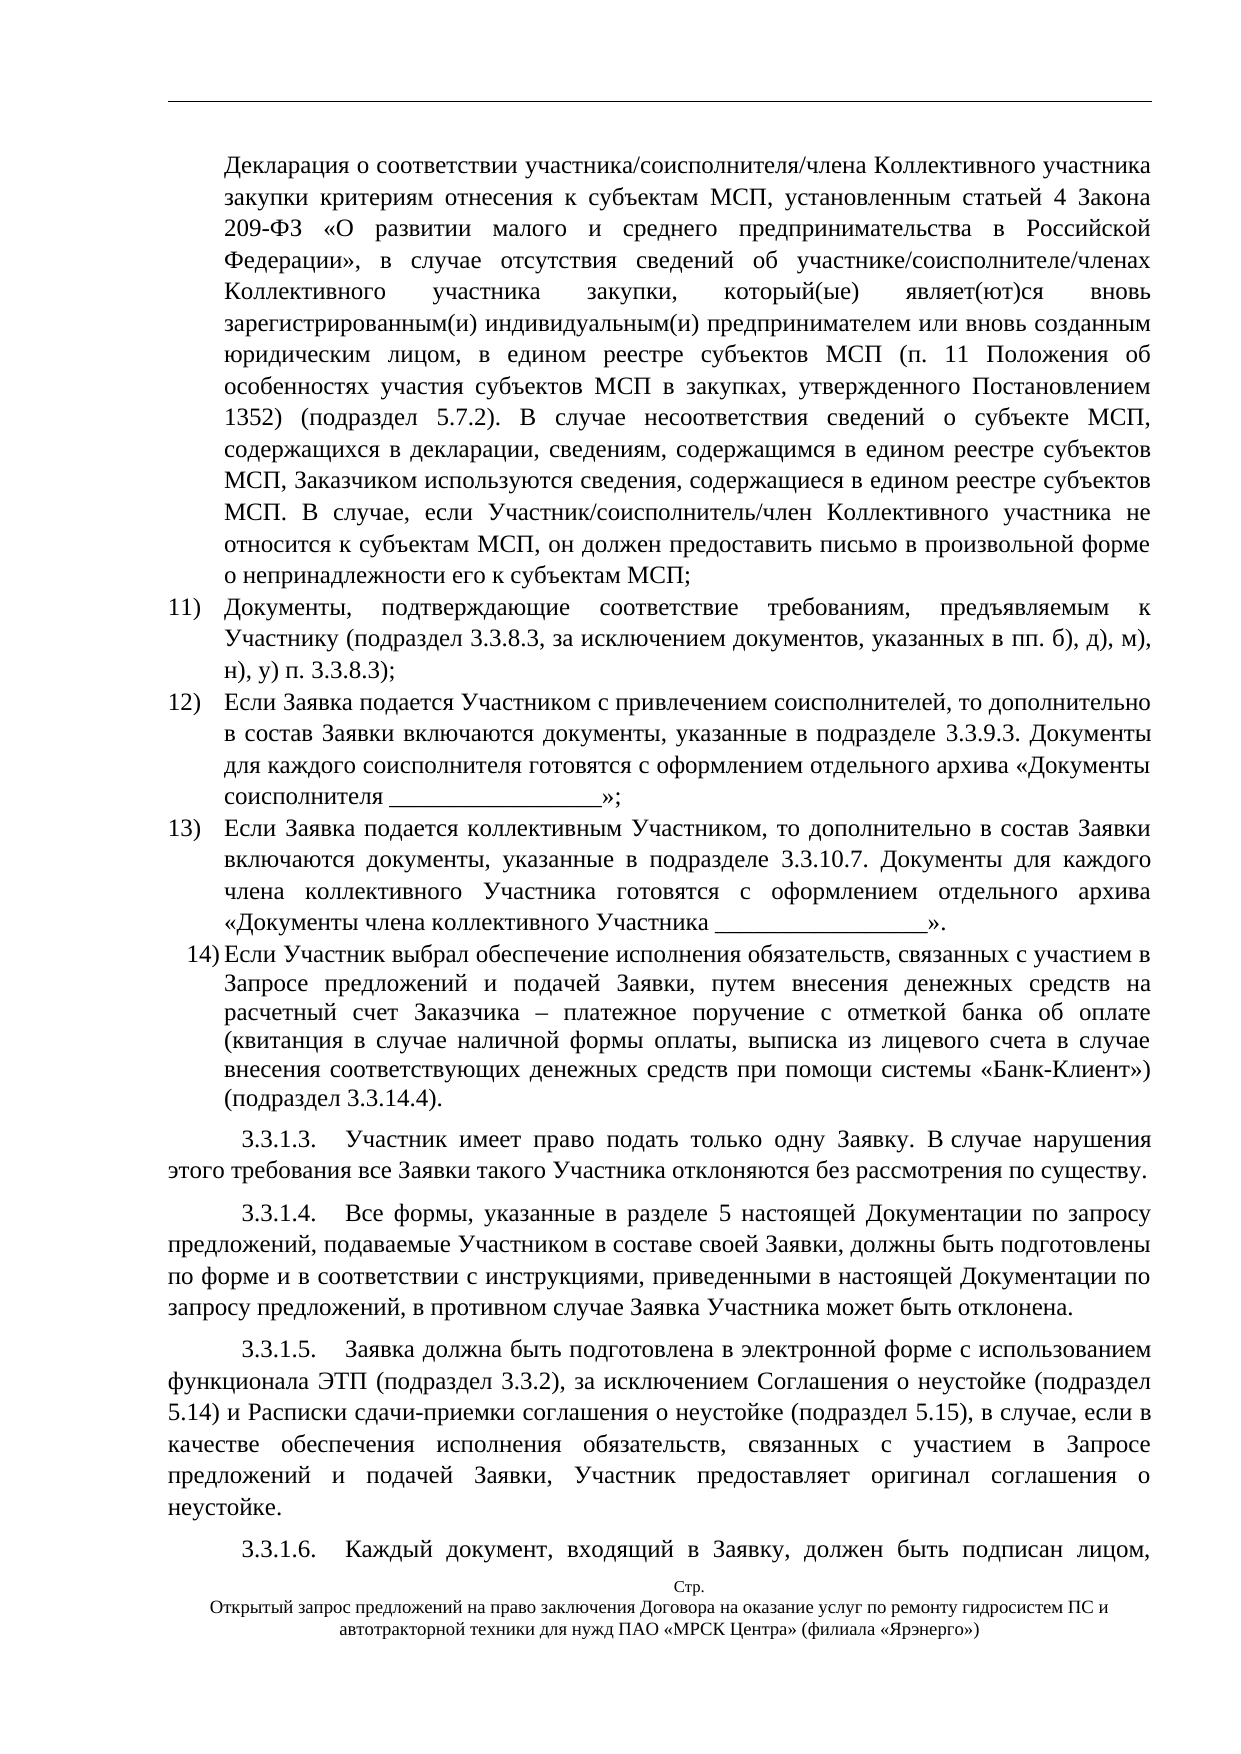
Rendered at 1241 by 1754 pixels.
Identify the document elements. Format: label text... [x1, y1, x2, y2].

list Документы, подтверждающие соответствие требованиям, предъявляемым к Участнику (подраздел 3.3.8.3, за исключением документов, указанных в пп. б), д), м), н), у) п. 3.3.8.3); [168, 592, 1152, 684]
list Если Участник выбрал обеспечение исполнения обязательств, связанных с участием в Запросе предложений и подачей Заявки, путем внесения денежных средств на расчетный счет Заказчика – платежное поручение с отметкой банка об оплате (квитанция в случае наличной формы оплаты, выписка из лицевого счета в случае внесения соответствующих денежных средств при помощи системы «Банк-Клиент») (подраздел 3.3.14.4). [186, 939, 1152, 1112]
list Участник имеет право подать только одну Заявку. В случае нарушения этого требования все Заявки такого Участника отклоняются без рассмотрения по существу. [168, 1124, 1152, 1184]
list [168, 150, 1152, 589]
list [168, 1534, 1152, 1563]
list Все формы, указанные в разделе 5 настоящей Документации по запросу предложений, подаваемые Участником в составе своей Заявки, должны быть подготовлены по форме и в соответствии с инструкциями, приведенными в настоящей Документации по запросу предложений, в противном случае Заявка Участника может быть отклонена. [168, 1198, 1152, 1321]
list Заявка должна быть подготовлена в электронной форме с использованием функционала ЭТП (подраздел 3.3.2), за исключением Соглашения о неустойке (подраздел 5.14) и Расписки сдачи-приемки соглашения о неустойке (подраздел 5.15), в случае, если в качестве обеспечения исполнения обязательств, связанных с участием в Запросе предложений и подачей Заявки, Участник предоставляет оригинал соглашения о неустойке. [168, 1334, 1152, 1521]
list Если Заявка подается коллективным Участником, то дополнительно в состав Заявки включаются документы, указанные в подразделе 3.3.10.7. Документы для каждого члена коллективного Участника готовятся с оформлением отдельного архива «Документы члена коллективного Участника _________________». [168, 813, 1152, 936]
list Если Заявка подается Участником с привлечением соисполнителей, то дополнительно в состав Заявки включаются документы, указанные в подразделе 3.3.9.3. Документы для каждого соисполнителя готовятся с оформлением отдельного архива «Документы соисполнителя _________________»; [168, 687, 1152, 810]
